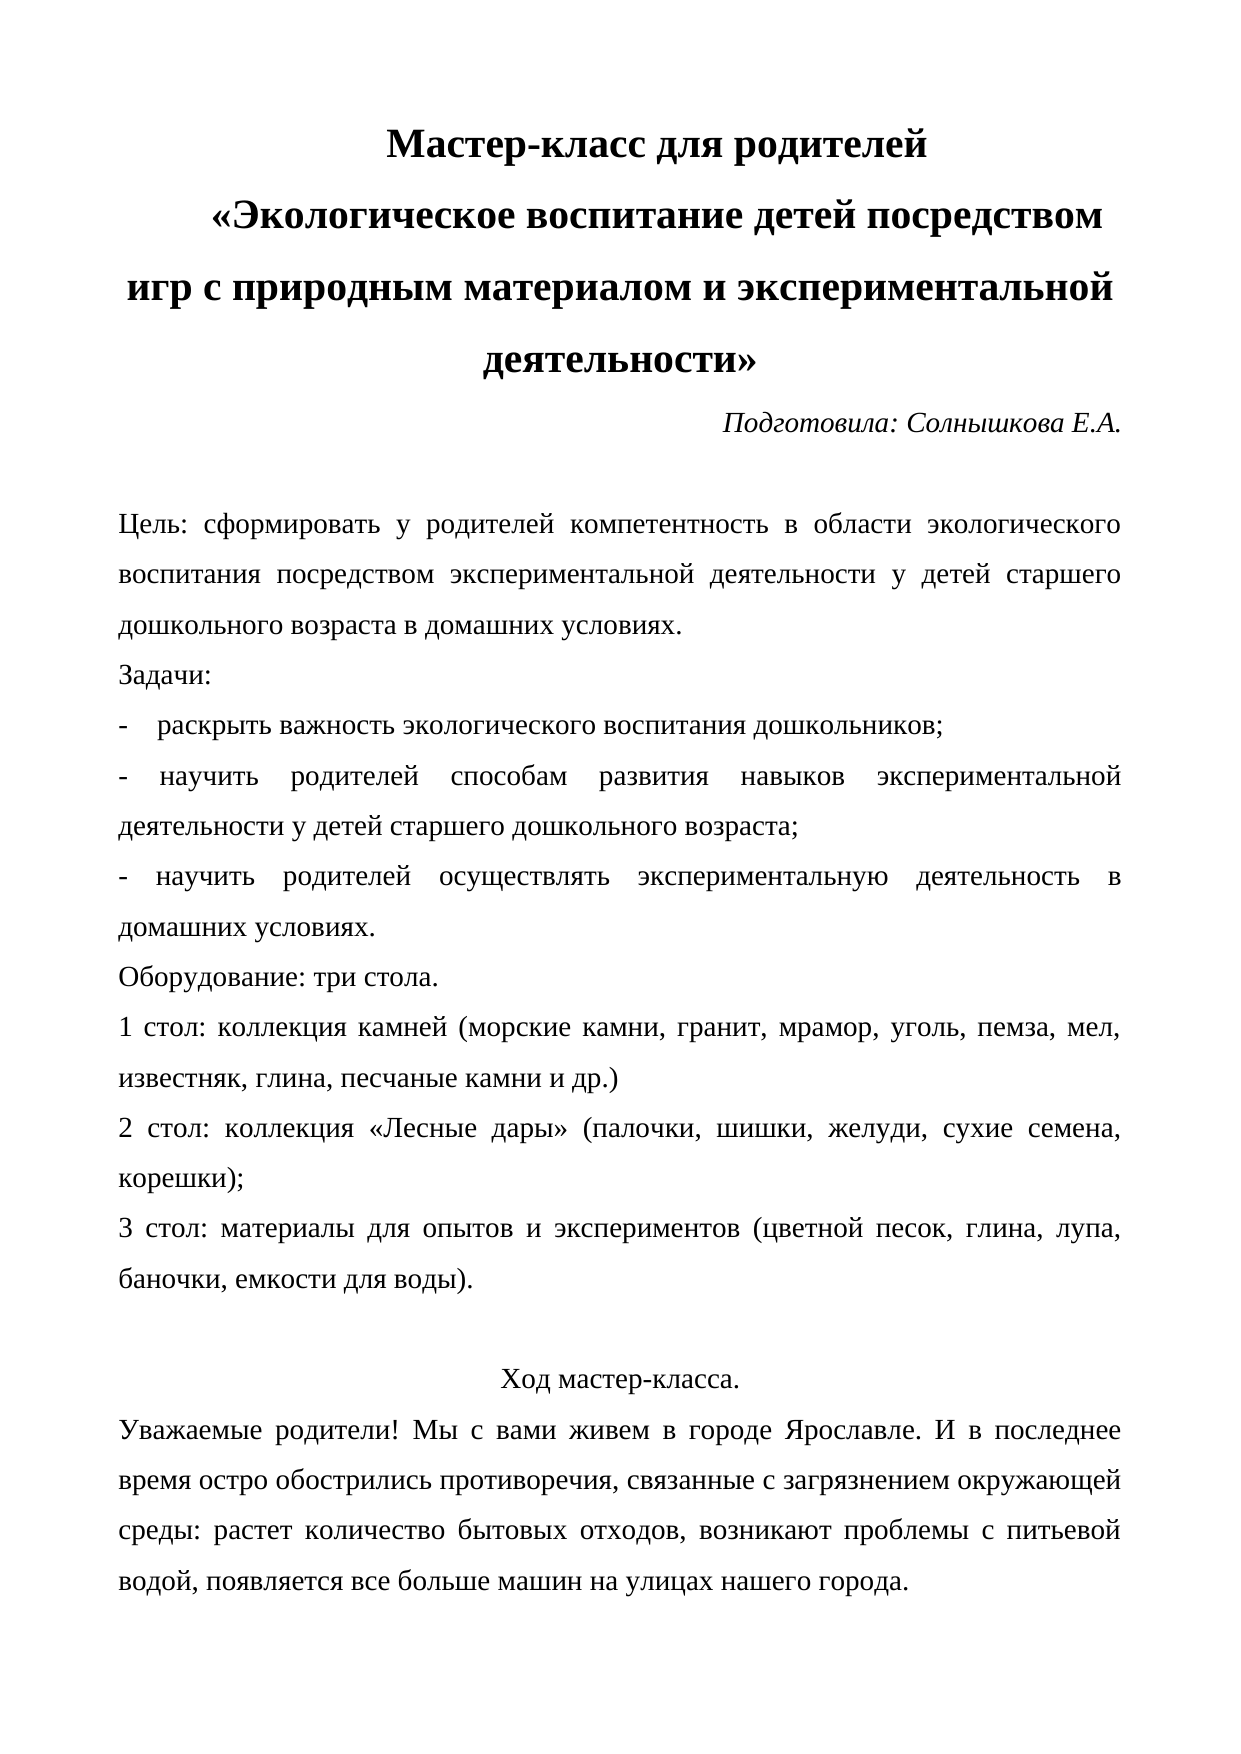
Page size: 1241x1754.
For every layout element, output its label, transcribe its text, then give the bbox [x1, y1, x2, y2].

text 3 стол: материалы для опытов и экспериментов (цветной песок, глина, лупа, баночки, емкости для воды). [118, 1211, 1122, 1294]
text Ход мастер-класса. [118, 1362, 1122, 1395]
text - научить родителей осуществлять экспериментальную деятельность в домашних условиях. [118, 858, 1122, 942]
text - раскрыть важность экологического воспитания дошкольников; [118, 707, 1122, 741]
text Уважаемые родители! Мы с вами живем в городе Ярославле. И в последнее время остро обострились противоречия, связанные с загрязнением окружающей среды: растет количество бытовых отходов, возникают проблемы с питьевой водой, появляется все больше машин на улицах нашего города. [118, 1412, 1122, 1596]
text 1 стол: коллекция камней (морские камни, гранит, мрамор, уголь, пемза, мел, известняк, глина, песчаные камни и др.) [118, 1009, 1122, 1093]
text Цель: сформировать у родителей компетентность в области экологического воспитания посредством экспериментальной деятельности у детей старшего дошкольного возраста в домашних условиях. [118, 506, 1122, 640]
text Подготовила: Солнышкова Е.А. [118, 406, 1122, 439]
text «Экологическое воспитание детей посредством игр с природным материалом и экспериментальной деятельности» [118, 190, 1122, 382]
text Оборудование: три стола. [118, 959, 1122, 993]
text Мастер-класс для родителей [118, 118, 1122, 166]
text 2 стол: коллекция «Лесные дары» (палочки, шишки, желуди, сухие семена, корешки); [118, 1110, 1122, 1194]
text Задачи: [118, 657, 1122, 691]
text - научить родителей способам развития навыков экспериментальной деятельности у детей старшего дошкольного возраста; [118, 758, 1122, 842]
